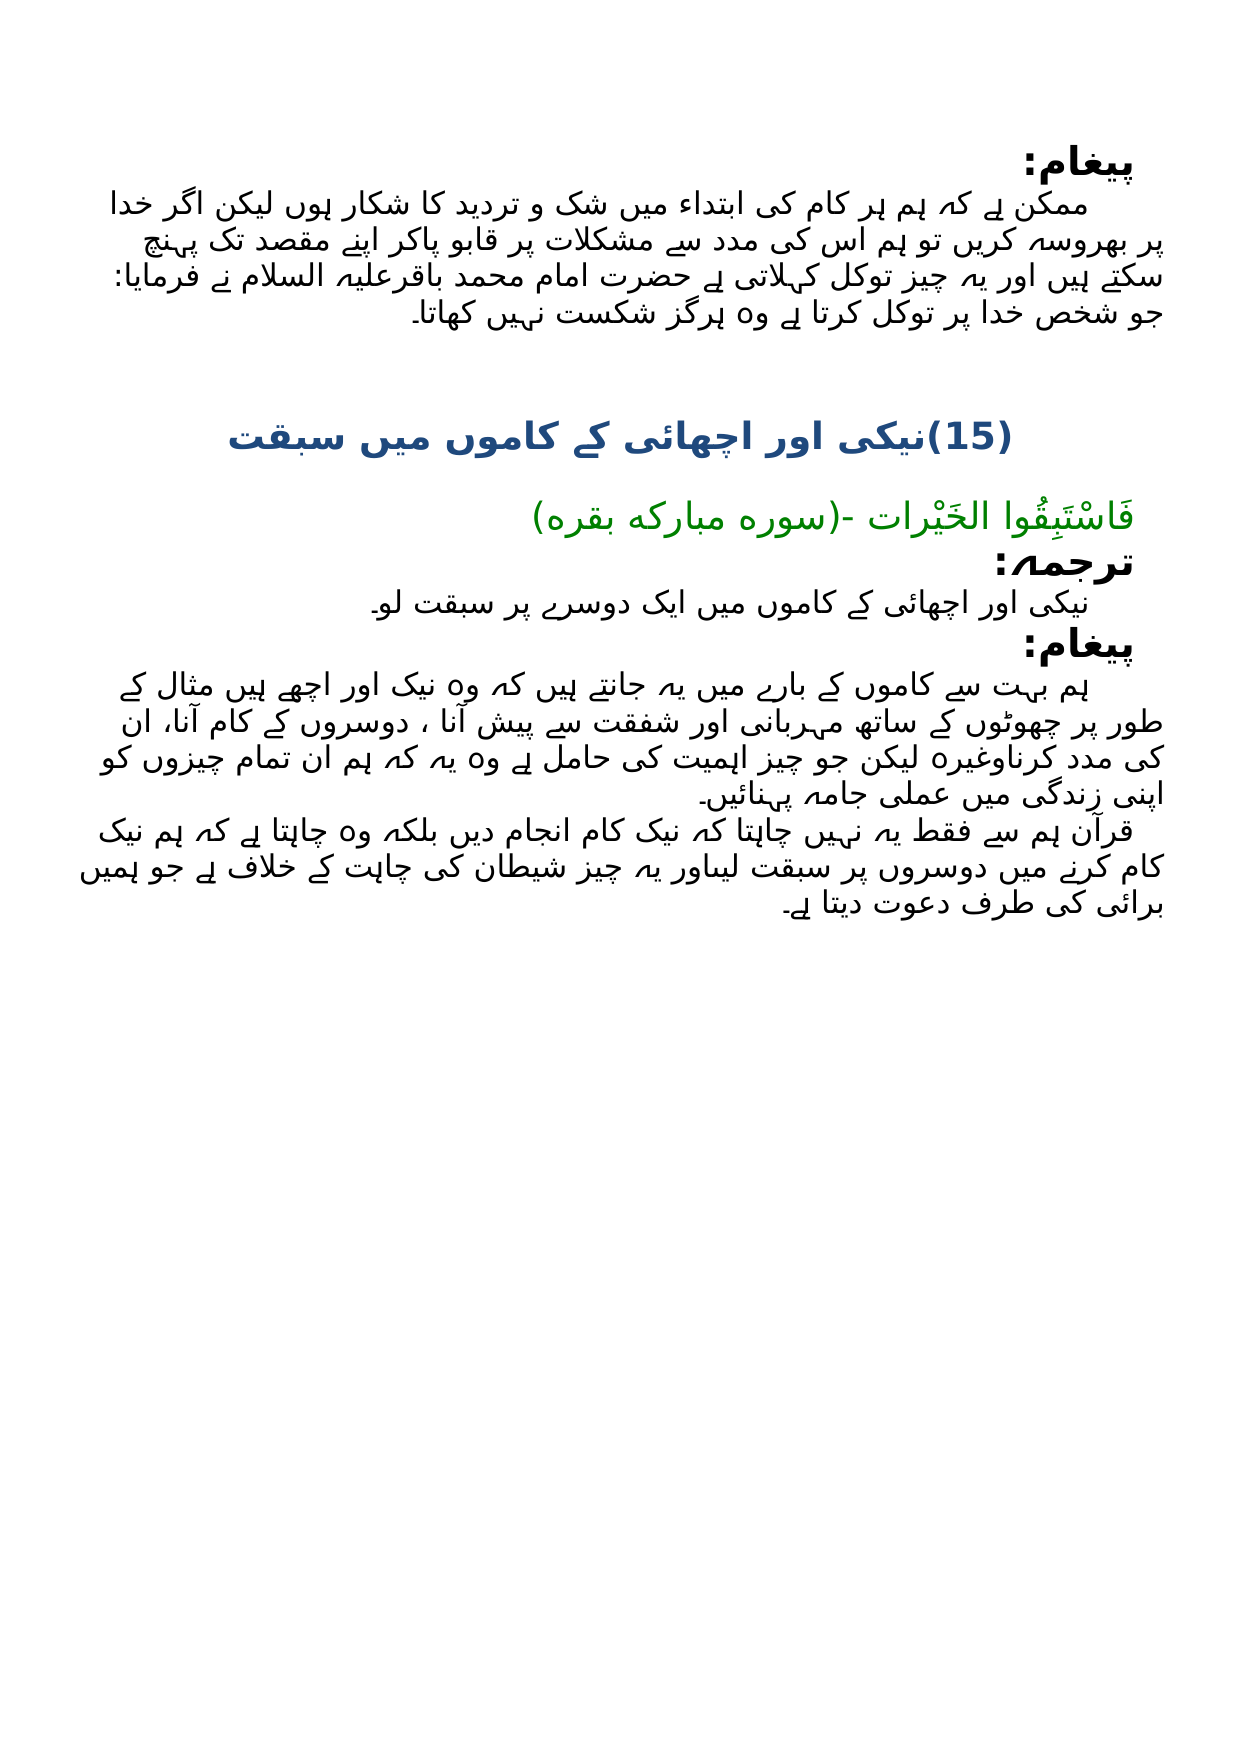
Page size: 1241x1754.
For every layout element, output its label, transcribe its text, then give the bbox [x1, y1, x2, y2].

text ہم بہت سے کاموں کے بارے میں یہ جانتے ہیں کہ وہ نیک اور اچھے ہیں مثال کے طور پر چھوٹوں کے ساتھ مہربانی اور شفقت سے پیش آنا ، دوسروں کے کام آنا، ان کی مدد کرناوغیرہ لیکن جو چیز اہمیت کی حامل ہے وہ یہ کہ ہم ان تمام چیزوں کو اپنی زندگی میں عملی جامہ پہنائیں۔ [75, 667, 1165, 812]
text پیغام: [75, 139, 1165, 185]
text ممکن ہے کہ ہم ہر کام کی ابتداء میں شک و تردید کا شکار ہوں لیکن اگر خدا پر بھروسہ کریں تو ہم اس کی مدد سے مشکلات پر قابو پاکر اپنے مقصد تک پہنچ سکتے ہیں اور یہ چیز توکل کہلاتی ہے حضرت امام محمد باقرعلیہ السلام نے فرمایا: جو شخص خدا پر توکل کرتا ہے وہ ہرگز شکست نہیں کھاتا۔ [75, 185, 1165, 331]
text قرآن ہم سے فقط یہ نہیں چاہتا کہ نیک کام انجام دیں بلکہ وہ چاہتا ہے کہ ہم نیک کام کرنے میں دوسروں پر سبقت لیںاور یہ چیز شیطان کی چاہت کے خلاف ہے جو ہمیں برائی کی طرف دعوت دیتا ہے۔ [75, 812, 1165, 921]
subtitle (15)نیکی اور اچھائی کے کاموں میں سبقت [75, 415, 1165, 458]
text ترجمہ: [75, 538, 1165, 584]
text فَاسْتَبِقُوا الخَیْرات -(سوره مبارکه بقره) [75, 494, 1165, 538]
text نیکی اور اچھائی کے کاموں میں ایک دوسرے پر سبقت لو۔ [75, 584, 1165, 621]
text پیغام: [75, 621, 1165, 667]
